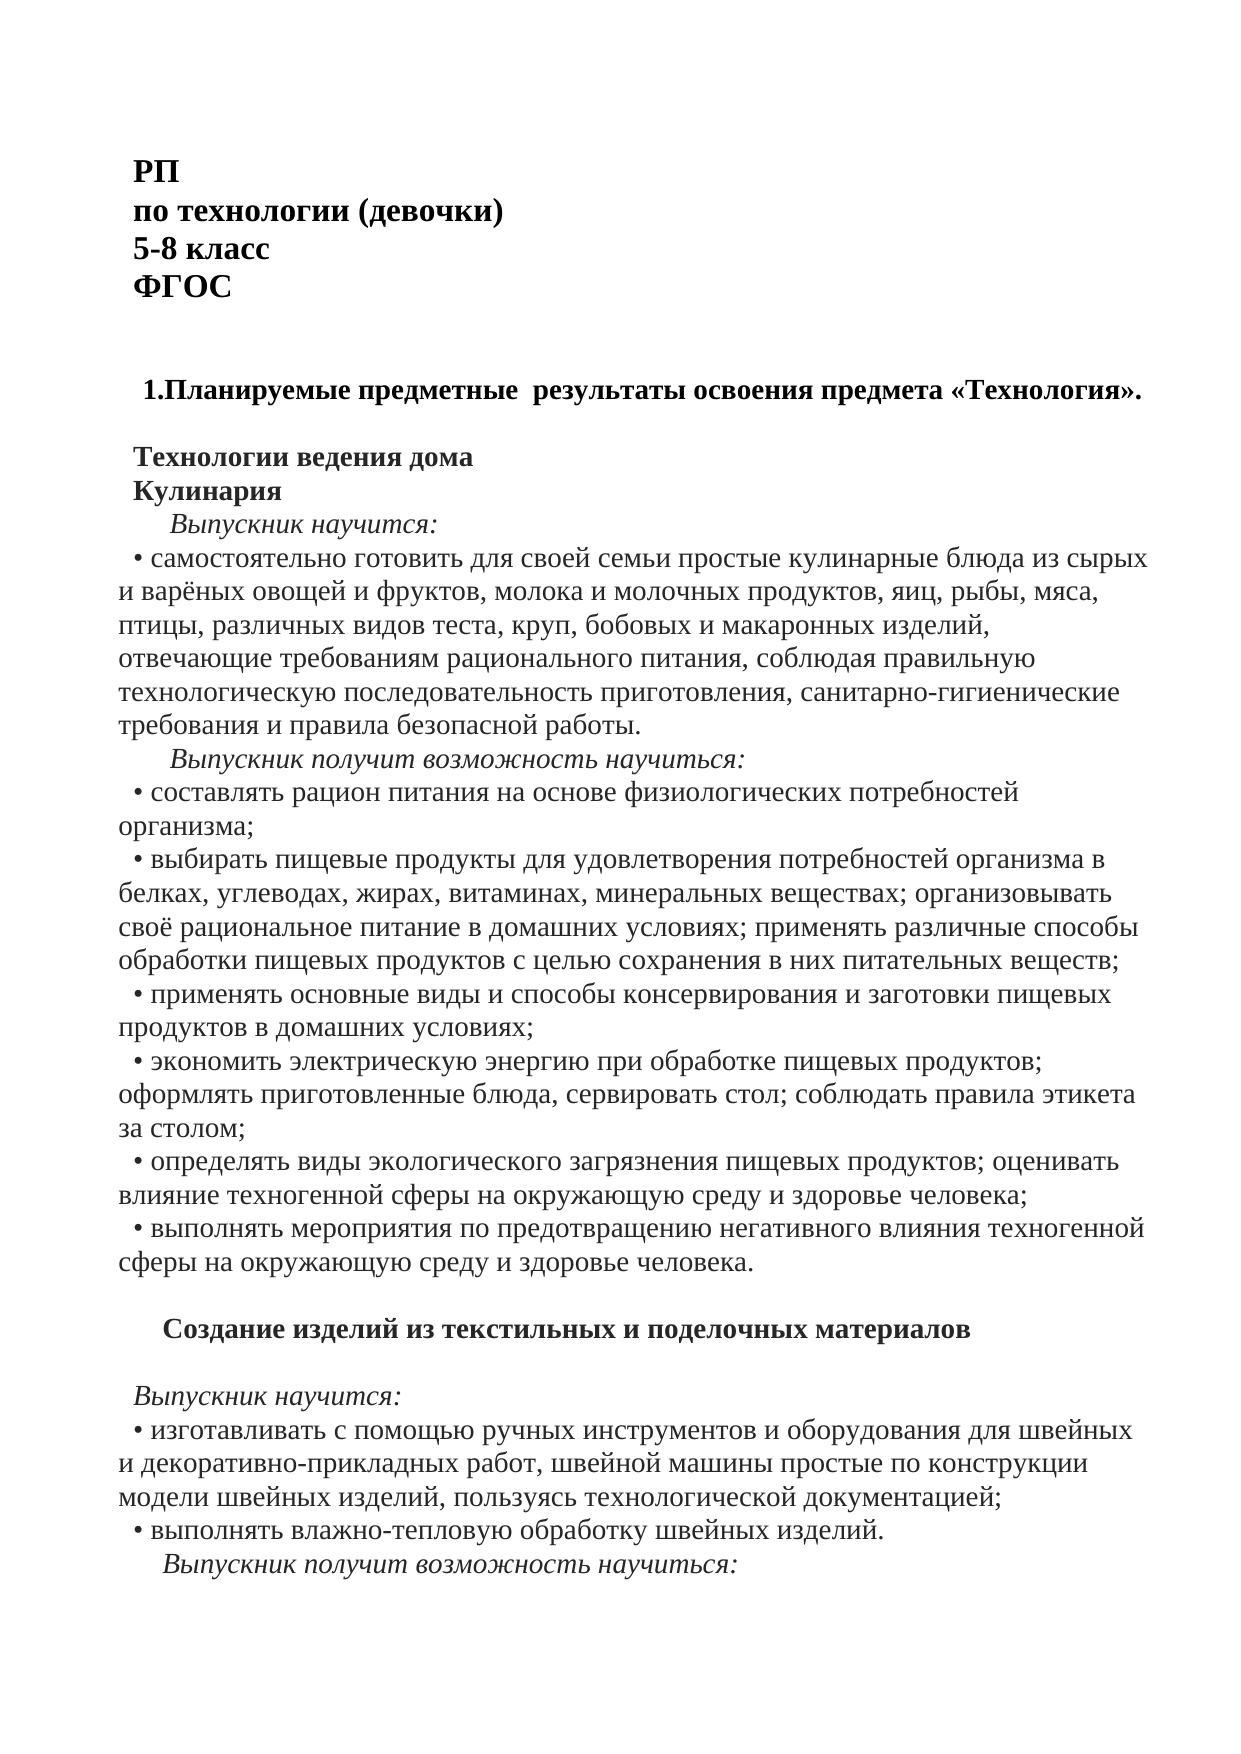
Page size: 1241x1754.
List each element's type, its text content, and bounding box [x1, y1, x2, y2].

text Кулинария [118, 473, 1152, 506]
text • определять виды экологического загрязнения пищевых продуктов; оценивать влияние техногенной сферы на окружающую среду и здоровье человека; [118, 1143, 1152, 1211]
text • экономить электрическую энергию при обработке пищевых продуктов; оформлять приготовленные блюда, сервировать стол; соблюдать правила этикета за столом; [118, 1043, 1152, 1143]
text Создание изделий из текстильных и поделочных материалов [118, 1311, 1152, 1345]
text РП [118, 152, 1152, 190]
text • выполнять мероприятия по предотвращению негативного влияния техногенной сферы на окружающую среду и здоровье человека. [118, 1211, 1152, 1278]
text • применять основные виды и способы консервирования и заготовки пищевых продуктов в домашних условиях; [118, 976, 1152, 1043]
text по технологии (девочки) [118, 190, 1152, 228]
text Выпускник научится: [118, 506, 1152, 540]
text • самостоятельно готовить для своей семьи простые кулинарные блюда из сырых и варёных овощей и фруктов, молока и молочных продуктов, яиц, рыбы, мяса, птицы, различных видов теста, круп, бобовых и макаронных изделий, отвечающие требованиям рационального питания, соблюдая правильную технологическую последовательность приготовления, санитарно-гигиенические требования и правила безопасной работы. [118, 540, 1152, 741]
text Выпускник получит возможность научиться: [118, 741, 1152, 774]
text • составлять рацион питания на основе физиологических потребностей организма; [118, 774, 1152, 842]
text Технологии ведения дома [118, 439, 1152, 473]
text 1.Планируемые предметные результаты освоения предмета «Технология». [118, 372, 1152, 406]
text 5-8 класс [118, 228, 1152, 267]
text ФГОС [118, 267, 1152, 305]
text Выпускник получит возможность научиться: [118, 1546, 1152, 1579]
text • выбирать пищевые продукты для удовлетворения потребностей организма в белках, углеводах, жирах, витаминах, минеральных веществах; организовывать своё рациональное питание в домашних условиях; применять различные способы обработки пищевых продуктов с целью сохранения в них питательных веществ; [118, 842, 1152, 976]
text • выполнять влажно-тепловую обработку швейных изделий. [118, 1512, 1152, 1546]
text • изготавливать с помощью ручных инструментов и оборудования для швейных и декоративно-прикладных работ, швейной машины простые по конструкции модели швейных изделий, пользуясь технологической документацией; [118, 1412, 1152, 1512]
text Выпускник научится: [118, 1378, 1152, 1412]
